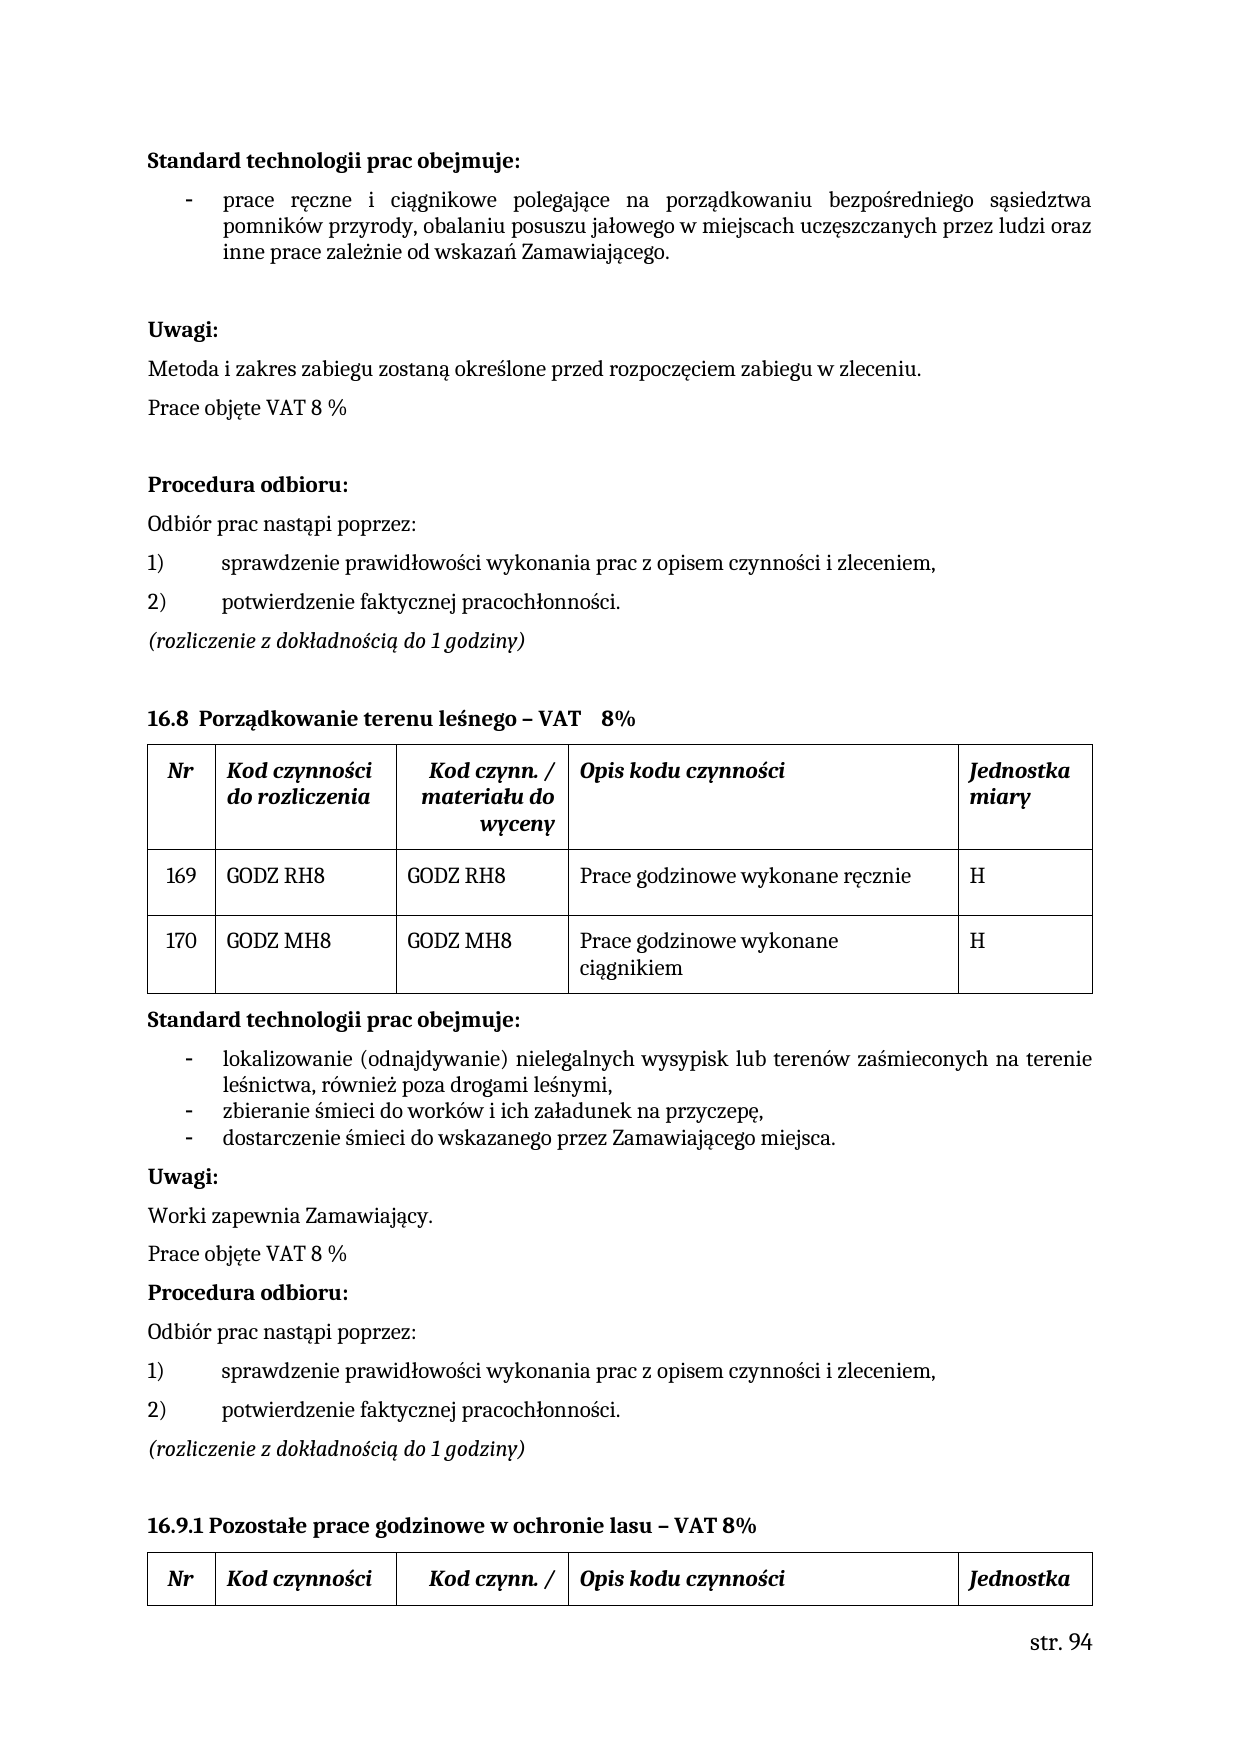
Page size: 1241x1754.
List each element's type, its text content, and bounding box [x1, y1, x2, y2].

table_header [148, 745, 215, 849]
text Uwagi: [148, 1163, 1093, 1190]
list prace ręczne i ciągnikowe polegające na porządkowaniu bezpośredniego sąsiedztwa pomników przyrody, obalaniu posuszu jałowego w miejscach uczęszczanych przez ludzi oraz inne prace zależnie od wskazań Zamawiającego. [185, 186, 1093, 266]
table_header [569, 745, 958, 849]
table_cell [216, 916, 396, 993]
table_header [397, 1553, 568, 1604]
list lokalizowanie (odnajdywanie) nielegalnych wysypisk lub terenów zaśmieconych na terenie leśnictwa, również poza drogami leśnymi, [185, 1046, 1093, 1098]
text 16.8 Porządkowanie terenu leśnego – VAT 8% [148, 705, 1093, 732]
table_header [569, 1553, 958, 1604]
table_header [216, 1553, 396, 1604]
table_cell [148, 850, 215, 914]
text 2) potwierdzenie faktycznej pracochłonności. [148, 589, 1093, 615]
text 1) sprawdzenie prawidłowości wykonania prac z opisem czynności i zleceniem, [148, 1358, 1093, 1384]
text Procedura odbioru: [148, 1280, 1093, 1306]
text Prace objęte VAT 8 % [148, 1241, 1093, 1268]
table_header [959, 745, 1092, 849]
text Odbiór prac nastąpi poprzez: [148, 1319, 1093, 1345]
text Prace objęte VAT 8 % [148, 394, 1093, 421]
text (rozliczenie z dokładnością do 1 godziny) [148, 628, 1093, 654]
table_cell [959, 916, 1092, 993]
text Metoda i zakres zabiegu zostaną określone przed rozpoczęciem zabiegu w zleceniu. [148, 356, 1093, 382]
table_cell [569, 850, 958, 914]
list zbieranie śmieci do worków i ich załadunek na przyczepę, [185, 1098, 1093, 1125]
text 16.9.1 Pozostałe prace godzinowe w ochronie lasu – VAT 8% [148, 1513, 1093, 1539]
text Standard technologii prac obejmuje: [148, 1007, 1093, 1033]
text Standard technologii prac obejmuje: [148, 148, 1093, 174]
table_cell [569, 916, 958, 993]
list dostarczenie śmieci do wskazanego przez Zamawiającego miejsca. [185, 1125, 1093, 1151]
text Odbiór prac nastąpi poprzez: [148, 511, 1093, 537]
text (rozliczenie z dokładnością do 1 godziny) [148, 1436, 1093, 1462]
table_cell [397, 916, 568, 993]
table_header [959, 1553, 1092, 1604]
text Procedura odbioru: [148, 472, 1093, 499]
text 1) sprawdzenie prawidłowości wykonania prac z opisem czynności i zleceniem, [148, 550, 1093, 576]
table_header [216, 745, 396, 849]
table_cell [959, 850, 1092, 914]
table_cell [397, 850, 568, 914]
text Worki zapewnia Zamawiający. [148, 1202, 1093, 1229]
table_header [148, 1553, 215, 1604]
text 2) potwierdzenie faktycznej pracochłonności. [148, 1397, 1093, 1423]
text Uwagi: [148, 317, 1093, 343]
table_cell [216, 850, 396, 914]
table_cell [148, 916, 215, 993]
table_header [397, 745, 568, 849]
